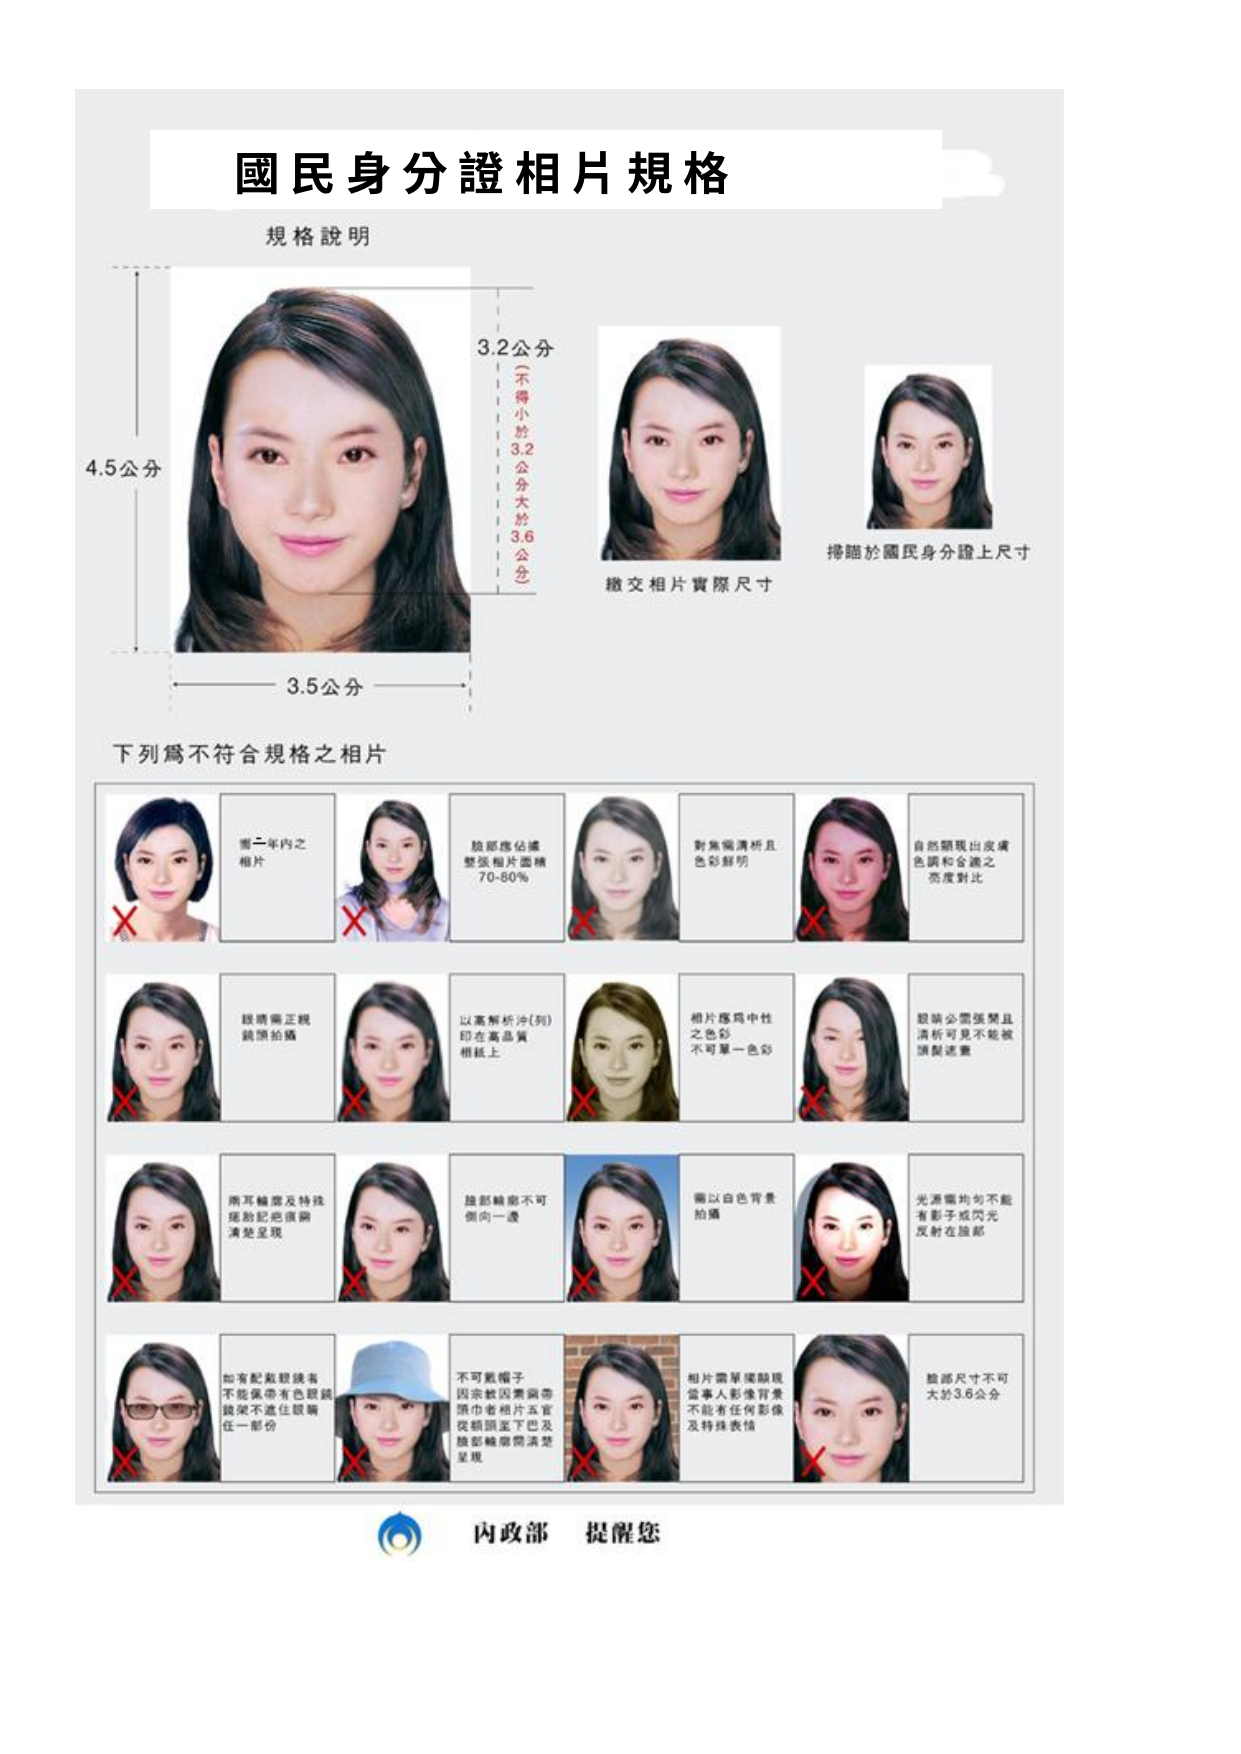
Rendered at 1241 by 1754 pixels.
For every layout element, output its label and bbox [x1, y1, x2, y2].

picture [75, 89, 1064, 1562]
